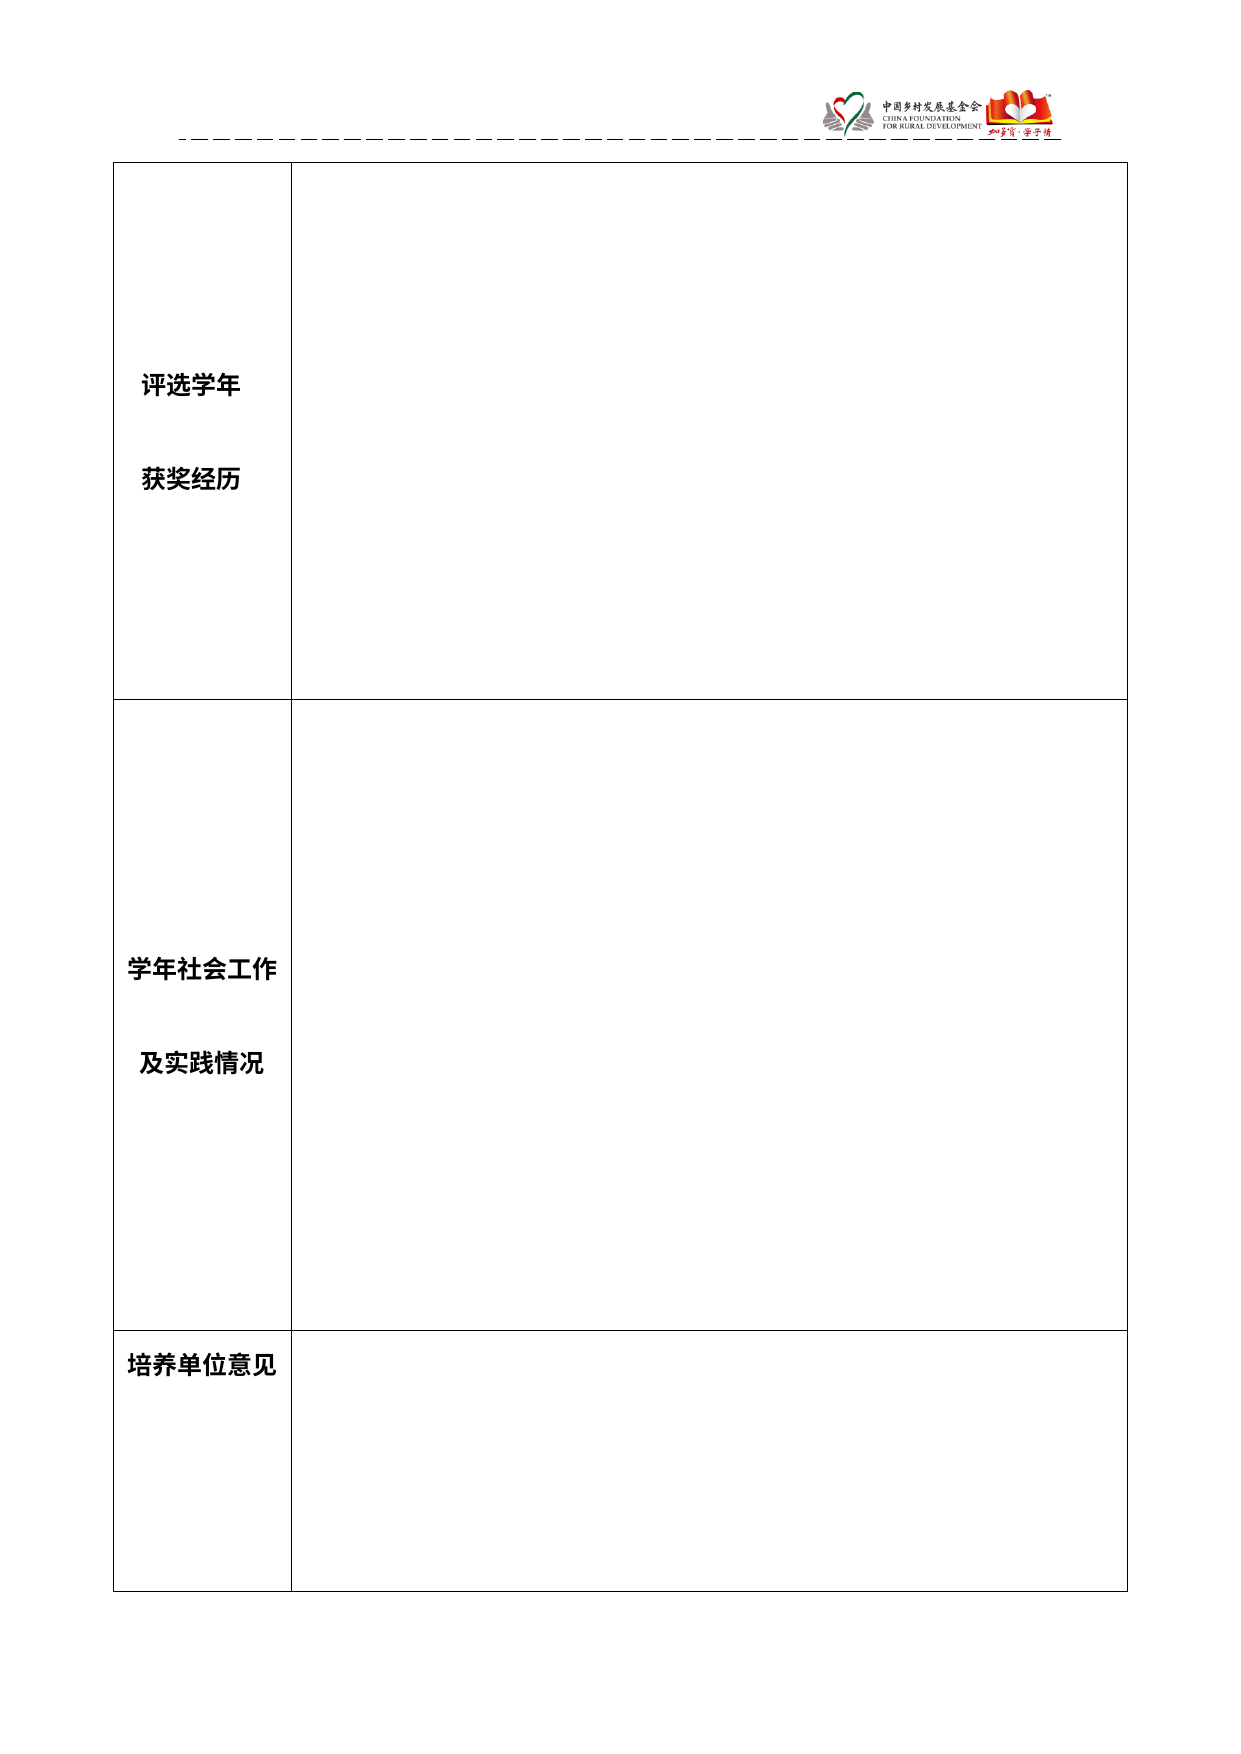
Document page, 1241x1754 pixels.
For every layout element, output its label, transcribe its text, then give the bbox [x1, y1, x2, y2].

picture [822, 92, 982, 137]
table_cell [292, 1331, 1127, 1591]
table_cell [292, 700, 1127, 1330]
table_cell 培养单位意见 [114, 1331, 291, 1591]
picture [986, 90, 1053, 137]
table_cell 评选学年 获奖经历 [114, 163, 291, 699]
table_cell 学年社会工作 及实践情况 [114, 700, 291, 1330]
table_cell [292, 163, 1127, 699]
